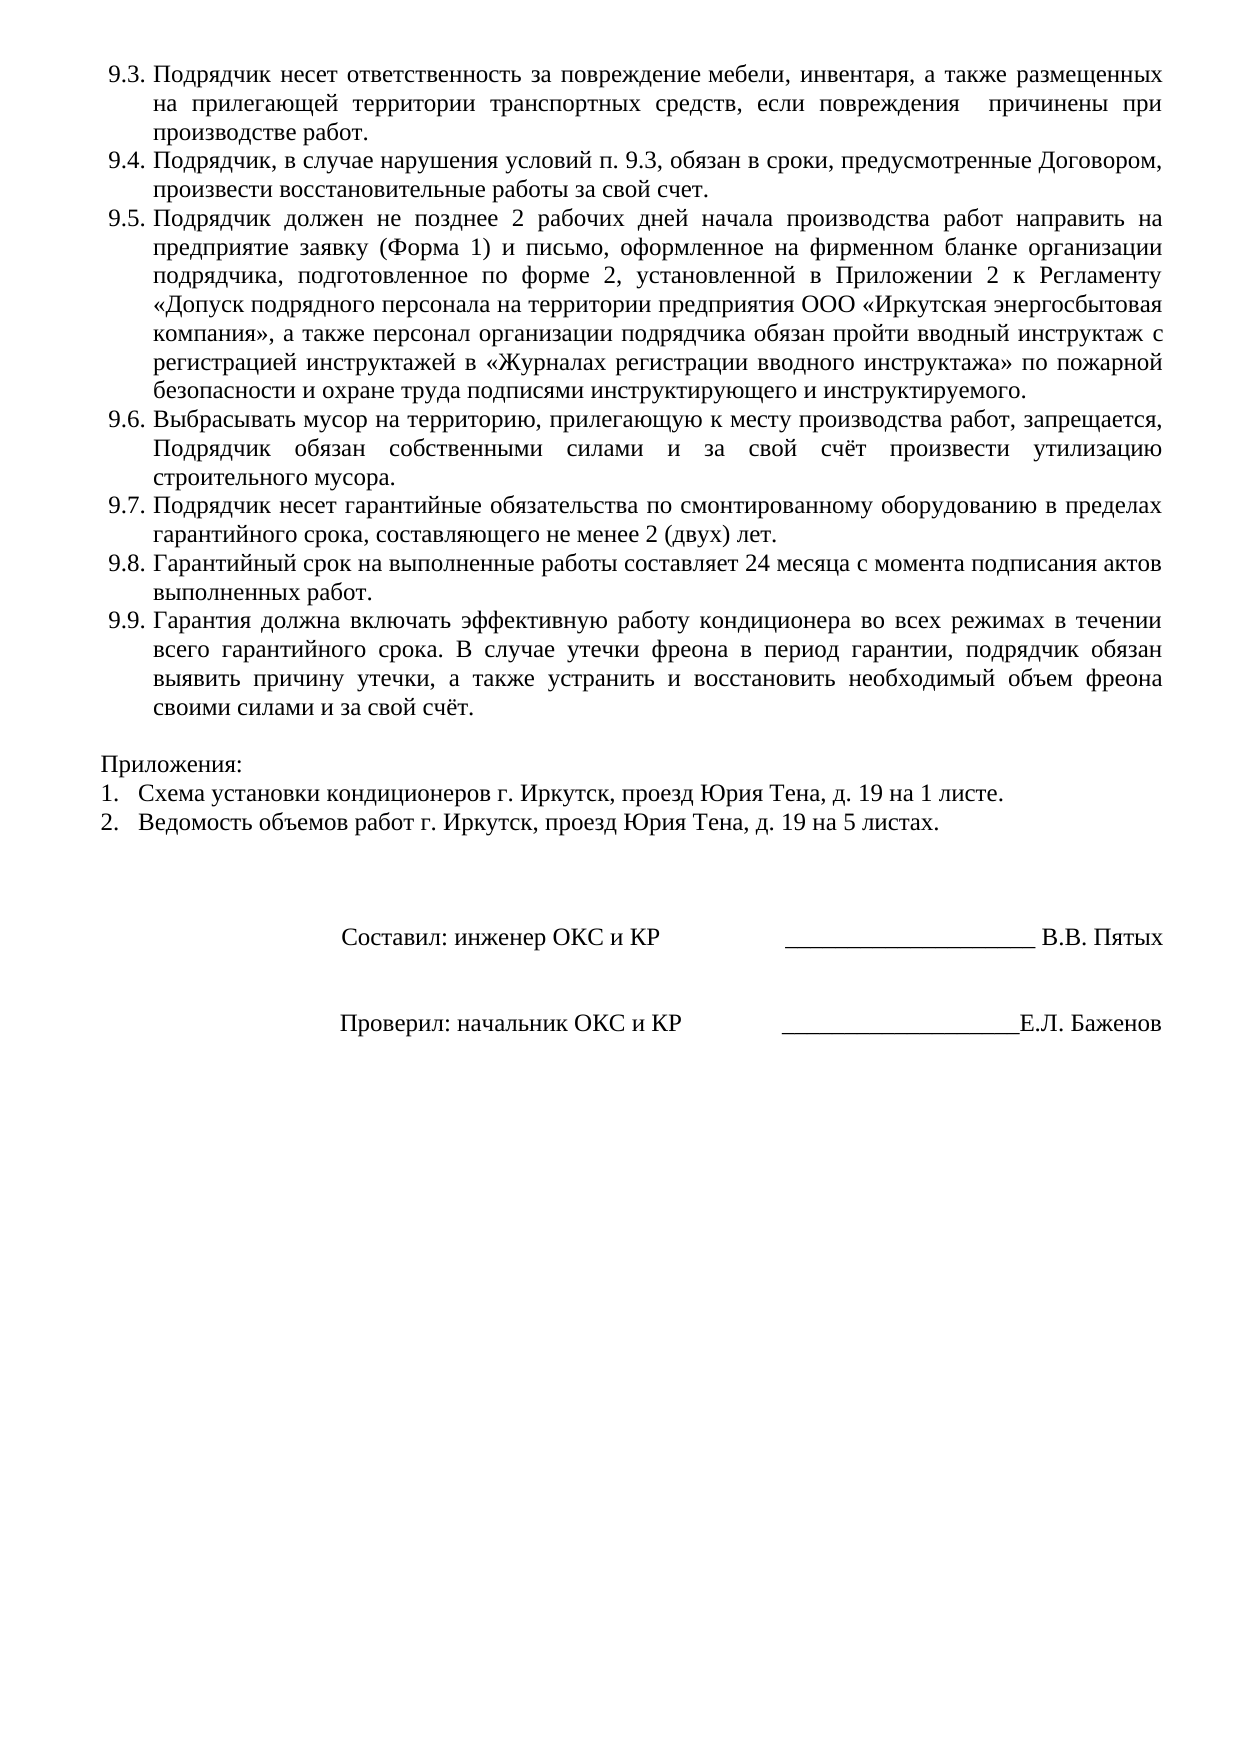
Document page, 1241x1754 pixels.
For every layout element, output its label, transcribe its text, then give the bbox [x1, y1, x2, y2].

list Схема установки кондиционеров г. Иркутск, проезд Юрия Тена, д. 19 на 1 листе. [100, 778, 1163, 807]
text Составил: инженер ОКС и КР ____________________ В.В. Пятых [71, 922, 1163, 950]
text Приложения: [100, 749, 1163, 778]
list Ведомость объемов работ г. Иркутск, проезд Юрия Тена, д. 19 на 5 листах. [100, 807, 1163, 835]
list Подрядчик, в случае нарушения условий п. 9.3, обязан в сроки, предусмотренные Договором, произвести восстановительные работы за свой счет. [108, 145, 1163, 203]
list Выбрасывать мусор на территорию, прилегающую к месту производства работ, запрещается, Подрядчик обязан собственными силами и за свой счёт произвести утилизацию строительного мусора. [108, 404, 1163, 490]
list Гарантия должна включать эффективную работу кондиционера во всех режимах в течении всего гарантийного срока. В случае утечки фреона в период гарантии, подрядчик обязан выявить причину утечки, а также устранить и восстановить необходимый объем фреона своими силами и за свой счёт. [108, 605, 1163, 720]
list Подрядчик несет ответственность за повреждение мебели, инвентаря, а также размещенных на прилегающей территории транспортных средств, если повреждения причинены при производстве работ. [108, 59, 1163, 145]
text Проверил: начальник ОКС и КР ___________________Е.Л. Баженов [71, 1008, 1163, 1037]
list Подрядчик несет гарантийные обязательства по смонтированному оборудованию в пределах гарантийного срока, составляющего не менее 2 (двух) лет. [108, 490, 1163, 548]
list Гарантийный срок на выполненные работы составляет 24 месяца с момента подписания актов выполненных работ. [108, 548, 1163, 605]
list Подрядчик должен не позднее 2 рабочих дней начала производства работ направить на предприятие заявку (Форма 1) и письмо, оформленное на фирменном бланке организации подрядчика, подготовленное по форме 2, установленной в Приложении 2 к Регламенту «Допуск подрядного персонала на территории предприятия ООО «Иркутская энергосбытовая компания», а также персонал организации подрядчика обязан пройти вводный инструктаж с регистрацией инструктажей в «Журналах регистрации вводного инструктажа» по пожарной безопасности и охране труда подписями инструктирующего и инструктируемого. [108, 203, 1163, 404]
